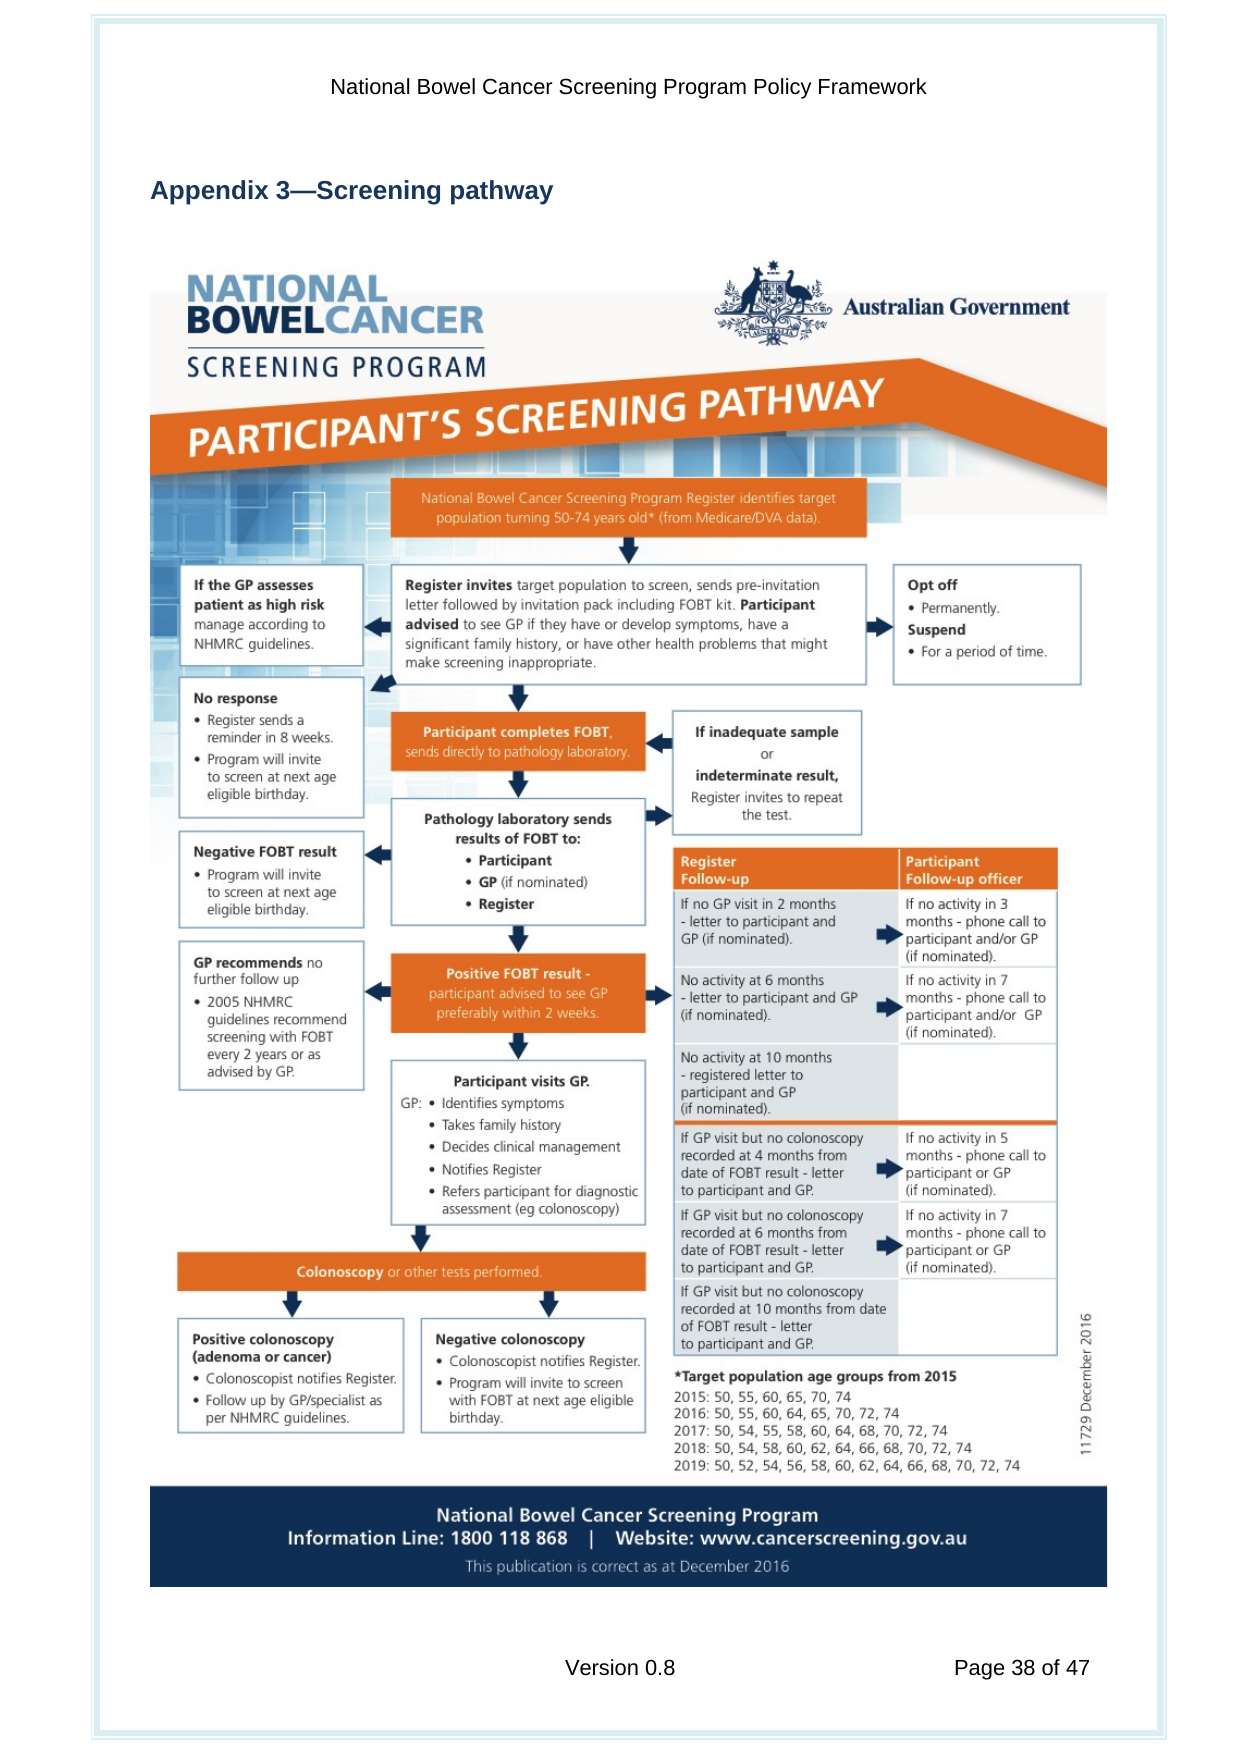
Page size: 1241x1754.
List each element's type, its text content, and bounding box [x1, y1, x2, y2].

subtitle Appendix 3—Screening pathway [150, 175, 1107, 205]
picture [150, 232, 1108, 1587]
